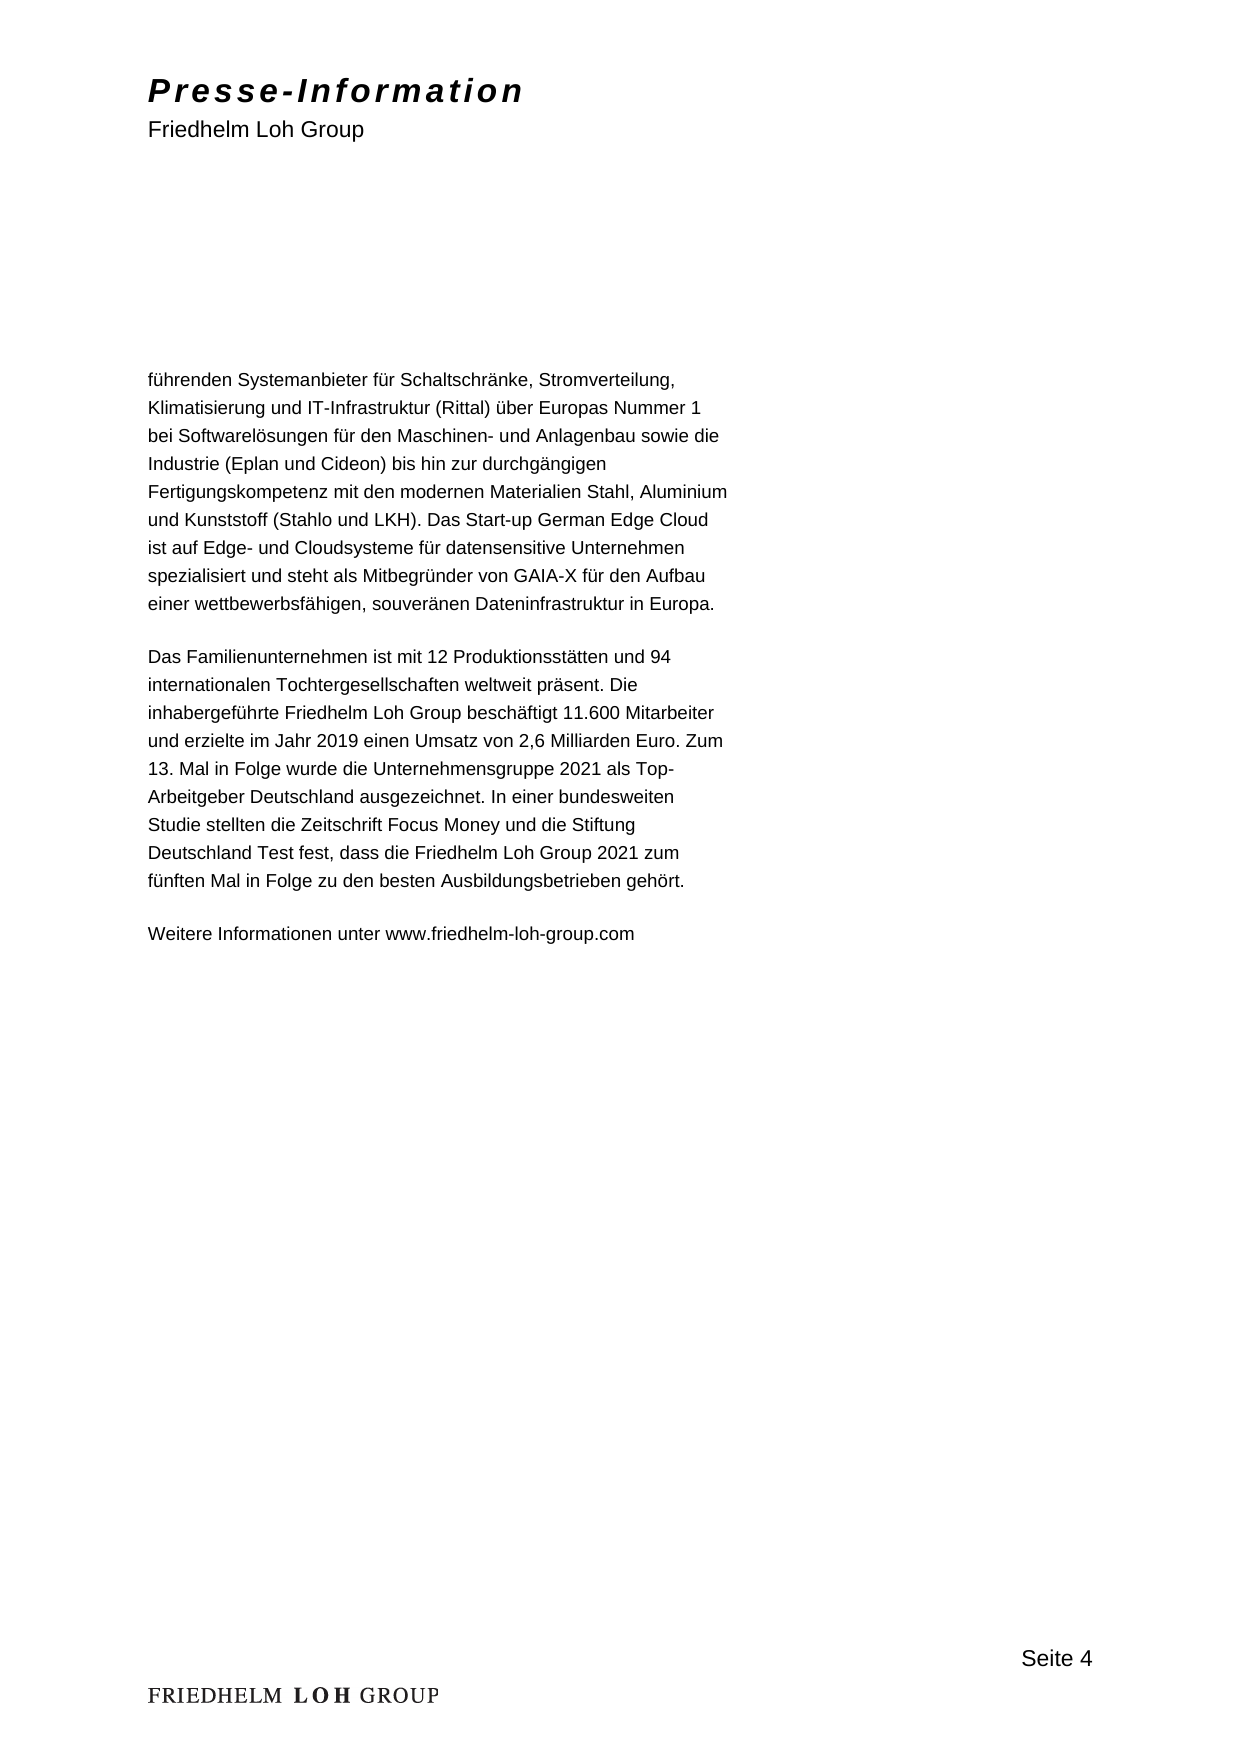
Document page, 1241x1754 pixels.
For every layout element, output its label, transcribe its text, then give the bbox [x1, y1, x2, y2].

text Das Familienunternehmen ist mit 12 Produktionsstätten und 94 internationalen Tochtergesellschaften weltweit präsent. Die inhabergeführte Friedhelm Loh Group beschäftigt 11.600 Mitarbeiter und erzielte im Jahr 2019 einen Umsatz von 2,6 Milliarden Euro. Zum 13. Mal in Folge wurde die Unternehmensgruppe 2021 als Top-Arbeitgeber Deutschland ausgezeichnet. In einer bundesweiten Studie stellten die Zeitschrift Focus Money und die Stiftung Deutschland Test fest, dass die Friedhelm Loh Group 2021 zum fünften Mal in Folge zu den besten Ausbildungsbetrieben gehört. [148, 646, 729, 891]
picture [148, 1687, 438, 1703]
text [148, 368, 729, 614]
text Weitere Informationen unter www.friedhelm-loh-group.com [148, 923, 729, 944]
